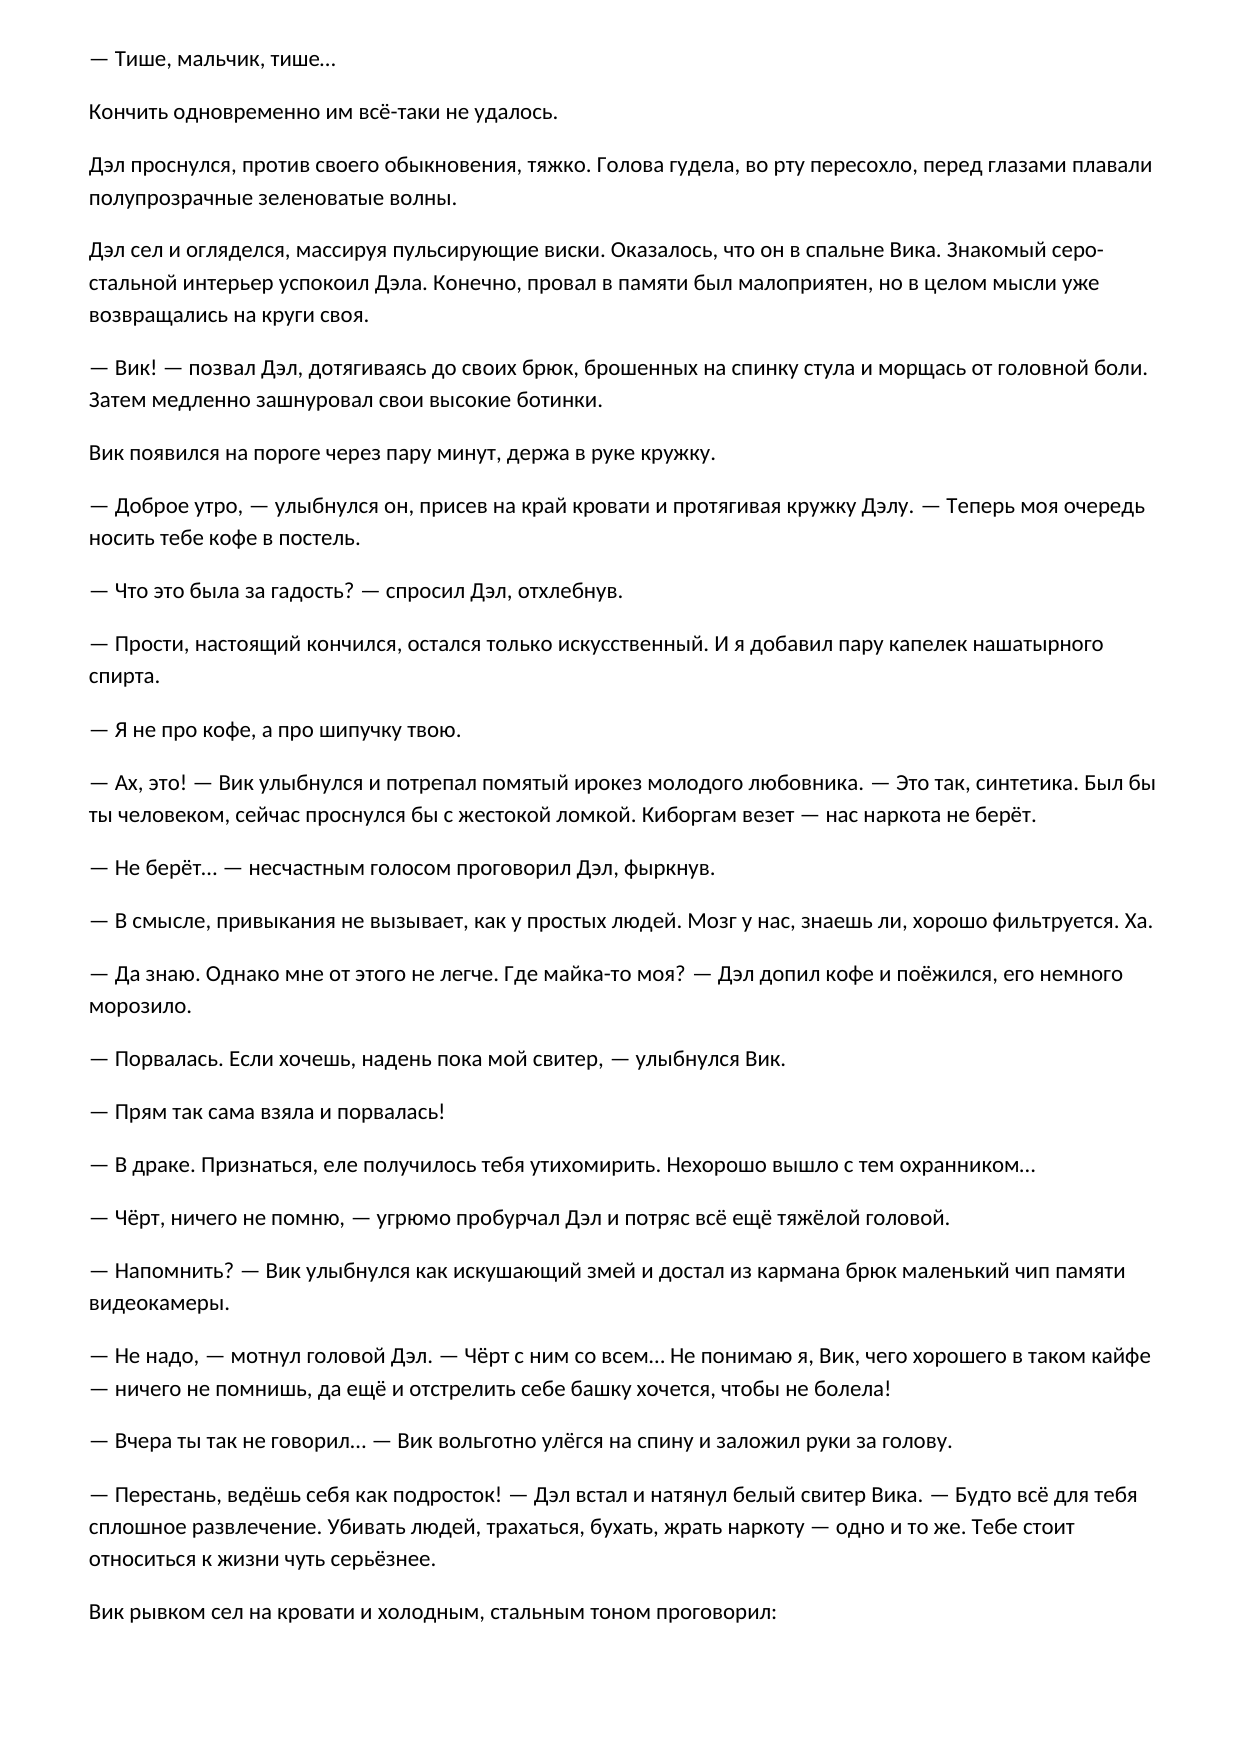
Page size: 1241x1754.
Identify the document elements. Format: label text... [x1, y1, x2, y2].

text — Вик! — позвал Дэл, дотягиваясь до своих брюк, брошенных на спинку стула и морщась от головной боли. Затем медленно зашнуровал свои высокие ботинки. [89, 353, 1167, 413]
text — Да знаю. Однако мне от этого не легче. Где майка-то моя? — Дэл допил кофе и поёжился, его немного морозило. [89, 959, 1167, 1019]
text Вик появился на пороге через пару минут, держа в руке кружку. [89, 438, 1167, 466]
text — Вчера ты так не говорил… — Вик вольготно улёгся на спину и заложил руки за голову. [89, 1427, 1167, 1455]
text — В смысле, привыкания не вызывает, как у простых людей. Мозг у нас, знаешь ли, хорошо фильтруется. Ха. [89, 906, 1167, 934]
text Кончить одновременно им всё-таки не удалось. [89, 97, 1167, 125]
text — Напомнить? — Вик улыбнулся как искушающий змей и достал из кармана брюк маленький чип памяти видеокамеры. [89, 1256, 1167, 1316]
text — Порвалась. Если хочешь, надень пока мой свитер, — улыбнулся Вик. [89, 1044, 1167, 1072]
text — Не берёт… — несчастным голосом проговорил Дэл, фыркнув. [89, 853, 1167, 881]
text — Не надо, — мотнул головой Дэл. — Чёрт с ним со всем… Не понимаю я, Вик, чего хорошего в таком кайфе — ничего не помнишь, да ещё и отстрелить себе башку хочется, чтобы не болела! [89, 1341, 1167, 1402]
text — Прям так сама взяла и порвалась! [89, 1097, 1167, 1125]
text — Что это была за гадость? — спросил Дэл, отхлебнув. [89, 576, 1167, 604]
text — Перестань, ведёшь себя как подросток! — Дэл встал и натянул белый свитер Вика. — Будто всё для тебя сплошное развлечение. Убивать людей, трахаться, бухать, жрать наркоту — одно и то же. Тебе стоит относиться к жизни чуть серьёзнее. [89, 1480, 1167, 1572]
text — Чёрт, ничего не помню, — угрюмо пробурчал Дэл и потряс всё ещё тяжёлой головой. [89, 1203, 1167, 1231]
text Вик рывком сел на кровати и холодным, стальным тоном проговорил: [89, 1597, 1167, 1625]
text — Ах, это! — Вик улыбнулся и потрепал помятый ирокез молодого любовника. — Это так, синтетика. Был бы ты человеком, сейчас проснулся бы с жестокой ломкой. Киборгам везет — нас наркота не берёт. [89, 768, 1167, 828]
text Дэл сел и огляделся, массируя пульсирующие виски. Оказалось, что он в спальне Вика. Знакомый серо-стальной интерьер успокоил Дэла. Конечно, провал в памяти был малоприятен, но в целом мысли уже возвращались на круги своя. [89, 236, 1167, 328]
text — Доброе утро, — улыбнулся он, присев на край кровати и протягивая кружку Дэлу. — Теперь моя очередь носить тебе кофе в постель. [89, 491, 1167, 551]
text — В драке. Признаться, еле получилось тебя утихомирить. Нехорошо вышло с тем охранником… [89, 1150, 1167, 1178]
text — Я не про кофе, а про шипучку твою. [89, 715, 1167, 743]
text — Прости, настоящий кончился, остался только искусственный. И я добавил пару капелек нашатырного спирта. [89, 629, 1167, 690]
text Дэл проснулся, против своего обыкновения, тяжко. Голова гудела, во рту пересохло, перед глазами плавали полупрозрачные зеленоватые волны. [89, 150, 1167, 211]
text — Тише, мальчик, тише… [89, 44, 1167, 72]
